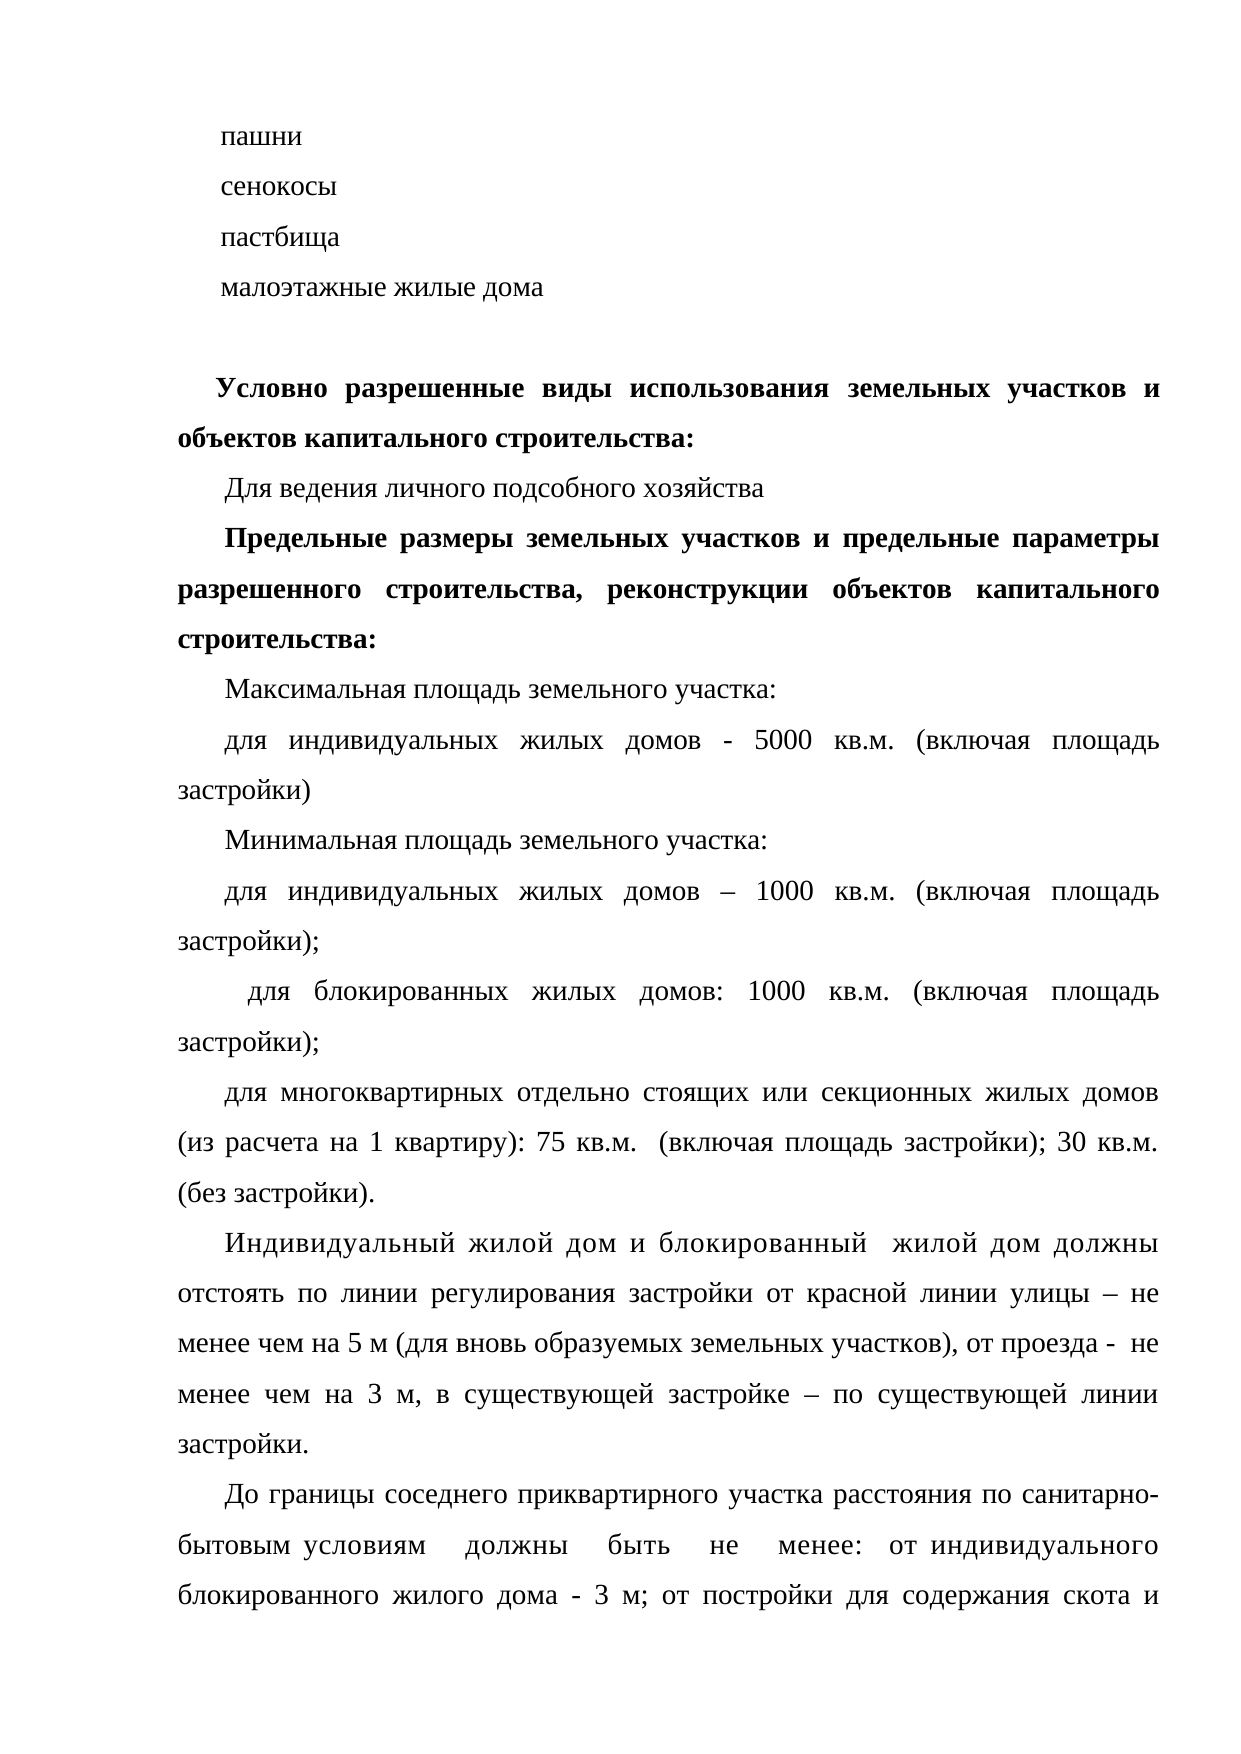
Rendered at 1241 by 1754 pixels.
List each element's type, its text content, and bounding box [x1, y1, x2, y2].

text Для ведения личного подсобного хозяйства [177, 470, 1160, 504]
text для блокированных жилых домов: 1000 кв.м. (включая площадь застройки); [177, 973, 1160, 1057]
text для индивидуальных жилых домов - 5000 кв.м. (включая площадь застройки) [177, 722, 1160, 806]
text Минимальная площадь земельного участка: [177, 822, 1160, 856]
text Индивидуальный жилой дом и блокированный жилой дом должны отстоять по линии регулирования застройки от красной линии улицы – не менее чем на (для вновь образуемых земельных участков), от проезда - не менее чем на , в существующей застройке – по существующей линии застройки. [177, 1225, 1160, 1460]
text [177, 1477, 1160, 1611]
text сенокосы [177, 168, 1160, 202]
text для индивидуальных жилых домов – 1000 кв.м. (включая площадь застройки); [177, 873, 1160, 957]
text пашни [177, 118, 1160, 152]
text Условно разрешенные виды использования земельных участков и объектов капитального строительства: [177, 370, 1160, 453]
text Максимальная площадь земельного участка: [177, 672, 1160, 705]
text малоэтажные жилые дома [177, 269, 1160, 303]
text пастбища [177, 219, 1160, 252]
text Предельные размеры земельных участков и предельные параметры разрешенного строительства, реконструкции объектов капитального строительства: [177, 521, 1160, 655]
text для многоквартирных отдельно стоящих или секционных жилых домов (из расчета на 1 квартиру): 75 кв.м. (включая площадь застройки); 30 кв.м. (без застройки). [177, 1074, 1160, 1208]
